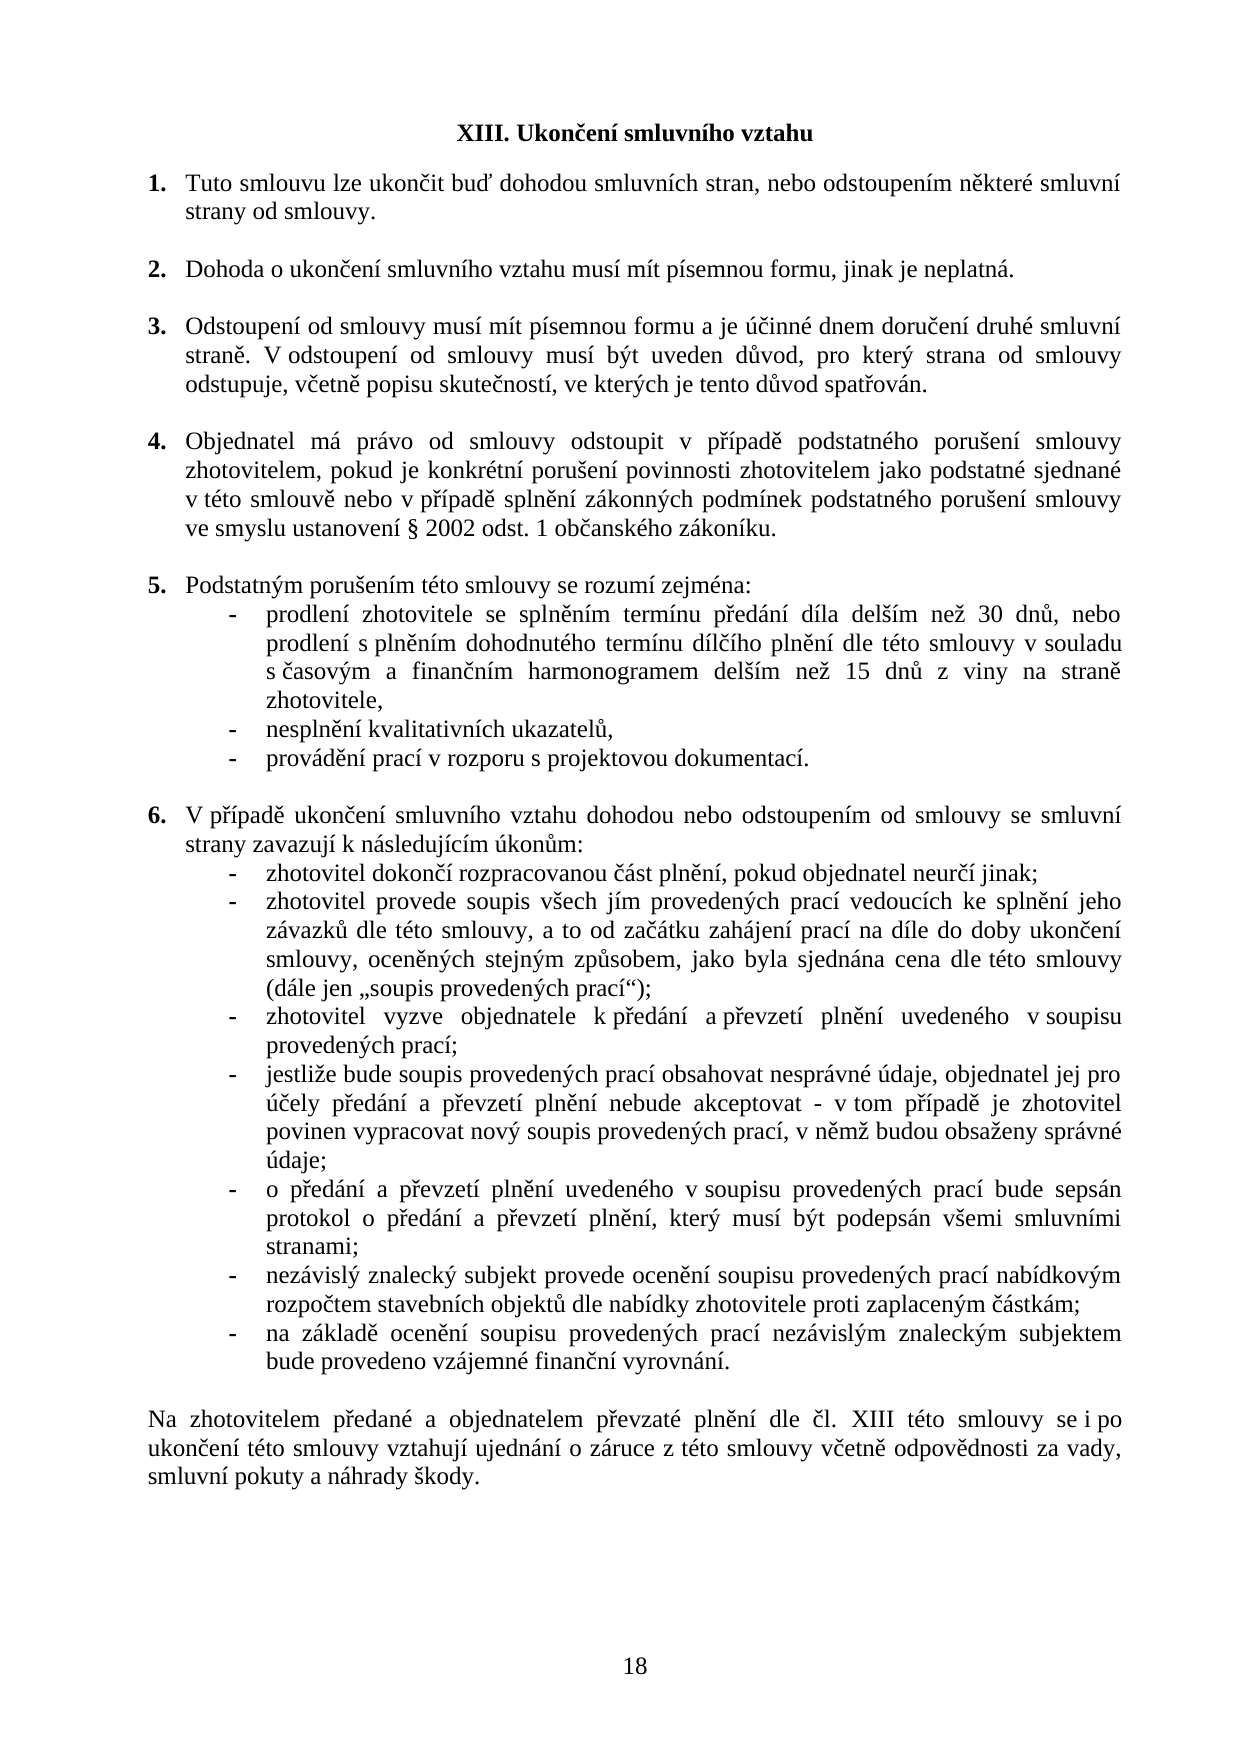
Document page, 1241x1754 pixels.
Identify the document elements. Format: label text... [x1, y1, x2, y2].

list Podstatným porušením této smlouvy se rozumí zejména: [148, 570, 1122, 599]
list provádění prací v rozporu s projektovou dokumentací. [228, 743, 1122, 771]
list zhotovitel dokončí rozpracovanou část plnění, pokud objednatel neurčí jinak; [228, 858, 1122, 886]
list nezávislý znalecký subjekt provede ocenění soupisu provedených prací nabídkovým rozpočtem stavebních objektů dle nabídky zhotovitele proti zaplaceným částkám; [228, 1260, 1122, 1318]
list V případě ukončení smluvního vztahu dohodou nebo odstoupením od smlouvy se smluvní strany zavazují k následujícím úkonům: [148, 800, 1122, 858]
subtitle Ukončení smluvního vztahu [148, 118, 1122, 147]
list nesplnění kvalitativních ukazatelů, [228, 714, 1122, 743]
list Tuto smlouvu lze ukončit buď dohodou smluvních stran, nebo odstoupením některé smluvní strany od smlouvy. [148, 168, 1122, 225]
list o předání a převzetí plnění uvedeného v soupisu provedených prací bude sepsán protokol o předání a převzetí plnění, který musí být podepsán všemi smluvními stranami; [228, 1174, 1122, 1260]
text Na zhotovitelem předané a objednatelem převzaté plnění dle čl. XIII této smlouvy se i po ukončení této smlouvy vztahují ujednání o záruce z této smlouvy včetně odpovědnosti za vady, smluvní pokuty a náhrady škody. [148, 1404, 1122, 1490]
list jestliže bude soupis provedených prací obsahovat nesprávné údaje, objednatel jej pro účely předání a převzetí plnění nebude akceptovat - v tom případě je zhotovitel povinen vypracovat nový soupis provedených prací, v němž budou obsaženy správné údaje; [228, 1059, 1122, 1174]
list Odstoupení od smlouvy musí mít písemnou formu a je účinné dnem doručení druhé smluvní straně. V odstoupení od smlouvy musí být uveden důvod, pro který strana od smlouvy odstupuje, včetně popisu skutečností, ve kterých je tento důvod spatřován. [148, 311, 1122, 398]
list Dohoda o ukončení smluvního vztahu musí mít písemnou formu, jinak je neplatná. [148, 254, 1122, 283]
list prodlení zhotovitele se splněním termínu předání díla delším než 30 dnů, nebo prodlení s plněním dohodnutého termínu dílčího plnění dle této smlouvy v souladu s časovým a finančním harmonogramem delším než 15 dnů z viny na straně zhotovitele, [228, 599, 1122, 714]
list na základě ocenění soupisu provedených prací nezávislým znaleckým subjektem bude provedeno vzájemné finanční vyrovnání. [228, 1318, 1122, 1375]
list zhotovitel vyzve objednatele k předání a převzetí plnění uvedeného v soupisu provedených prací; [228, 1001, 1122, 1059]
list zhotovitel provede soupis všech jím provedených prací vedoucích ke splnění jeho závazků dle této smlouvy, a to od začátku zahájení prací na díle do doby ukončení smlouvy, oceněných stejným způsobem, jako byla sjednána cena dle této smlouvy (dále jen „soupis provedených prací“); [228, 886, 1122, 1001]
list Objednatel má právo od smlouvy odstoupit v případě podstatného porušení smlouvy zhotovitelem, pokud je konkrétní porušení povinnosti zhotovitelem jako podstatné sjednané v této smlouvě nebo v případě splnění zákonných podmínek podstatného porušení smlouvy ve smyslu ustanovení § 2002 odst. 1 občanského zákoníku. [148, 426, 1122, 541]
